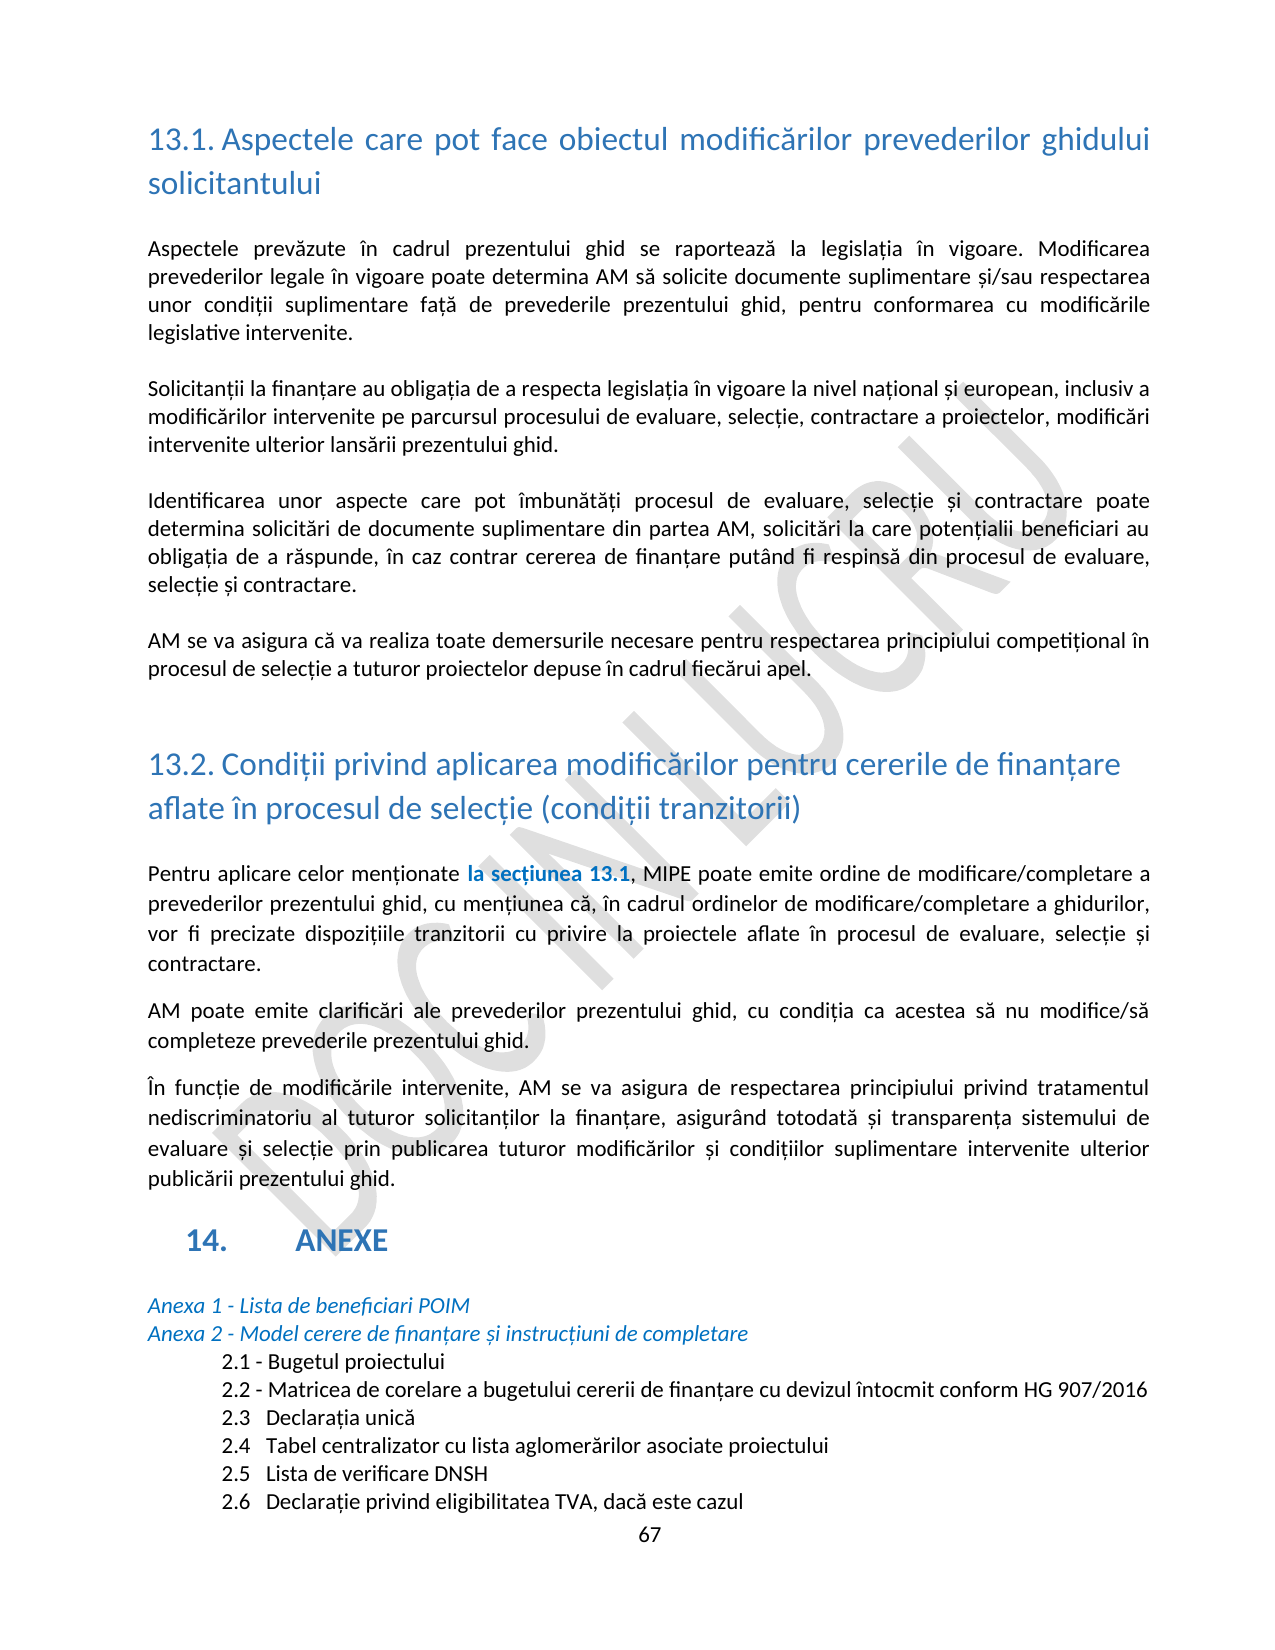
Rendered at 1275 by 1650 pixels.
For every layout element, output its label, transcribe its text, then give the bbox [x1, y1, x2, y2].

subtitle 13.1. Aspectele care pot face obiectul modificărilor prevederilor ghidului solicitantului [148, 118, 1152, 203]
list Lista de verificare DNSH [221, 1459, 1152, 1487]
text Solicitanții la finanțare au obligația de a respecta legislația în vigoare la nivel național și european, inclusiv a modificărilor intervenite pe parcursul procesului de evaluare, selecție, contractare a proiectelor, modificări intervenite ulterior lansării prezentului ghid. [148, 374, 1152, 458]
text AM se va asigura că va realiza toate demersurile necesare pentru respectarea principiului competițional în procesul de selecție a tuturor proiectelor depuse în cadrul fiecărui apel. [148, 626, 1152, 682]
text Anexa 1 - Lista de beneficiari POIM [148, 1291, 1152, 1319]
text În funcție de modificările intervenite, AM se va asigura de respectarea principiului privind tratamentul nediscriminatoriu al tuturor solicitanților la finanțare, asigurând totodată și transparența sistemului de evaluare și selecție prin publicarea tuturor modificărilor și condițiilor suplimentare intervenite ulterior publicării prezentului ghid. [148, 1073, 1152, 1192]
text AM poate emite clarificări ale prevederilor prezentului ghid, cu condiția ca acestea să nu modifice/să completeze prevederile prezentului ghid. [148, 996, 1152, 1054]
text 2.2 - Matricea de corelare a bugetului cererii de finanțare cu devizul întocmit conform HG 907/2016 [221, 1375, 1152, 1403]
text Identificarea unor aspecte care pot îmbunătăți procesul de evaluare, selecție și contractare poate determina solicitări de documente suplimentare din partea AM, solicitări la care potențialii beneficiari au obligația de a răspunde, în caz contrar cererea de finanțare putând fi respinsă din procesul de evaluare, selecție și contractare. [148, 486, 1152, 598]
subtitle 13.2. Condiții privind aplicarea modificărilor pentru cererile de finanțare aflate în procesul de selecție (condiții tranzitorii) [148, 743, 1152, 827]
list Declarația unică [221, 1403, 1152, 1431]
list Declarație privind eligibilitatea TVA, dacă este cazul [221, 1487, 1152, 1515]
text 2.1 - Bugetul proiectului [221, 1347, 1152, 1375]
text Anexa 2 - Model cerere de finanțare și instrucțiuni de completare [148, 1319, 1152, 1347]
list Tabel centralizator cu lista aglomerărilor asociate proiectului [221, 1431, 1152, 1459]
subtitle 14. ANEXE [185, 1219, 1152, 1260]
text Pentru aplicare celor menționate la secțiunea 13.1, MIPE poate emite ordine de modificare/completare a prevederilor prezentului ghid, cu mențiunea că, în cadrul ordinelor de modificare/completare a ghidurilor, vor fi precizate dispozițiile tranzitorii cu privire la proiectele aflate în procesul de evaluare, selecție și contractare. [148, 859, 1152, 977]
text Aspectele prevăzute în cadrul prezentului ghid se raportează la legislația în vigoare. Modificarea prevederilor legale în vigoare poate determina AM să solicite documente suplimentare și/sau respectarea unor condiții suplimentare față de prevederile prezentului ghid, pentru conformarea cu modificările legislative intervenite. [148, 234, 1152, 346]
